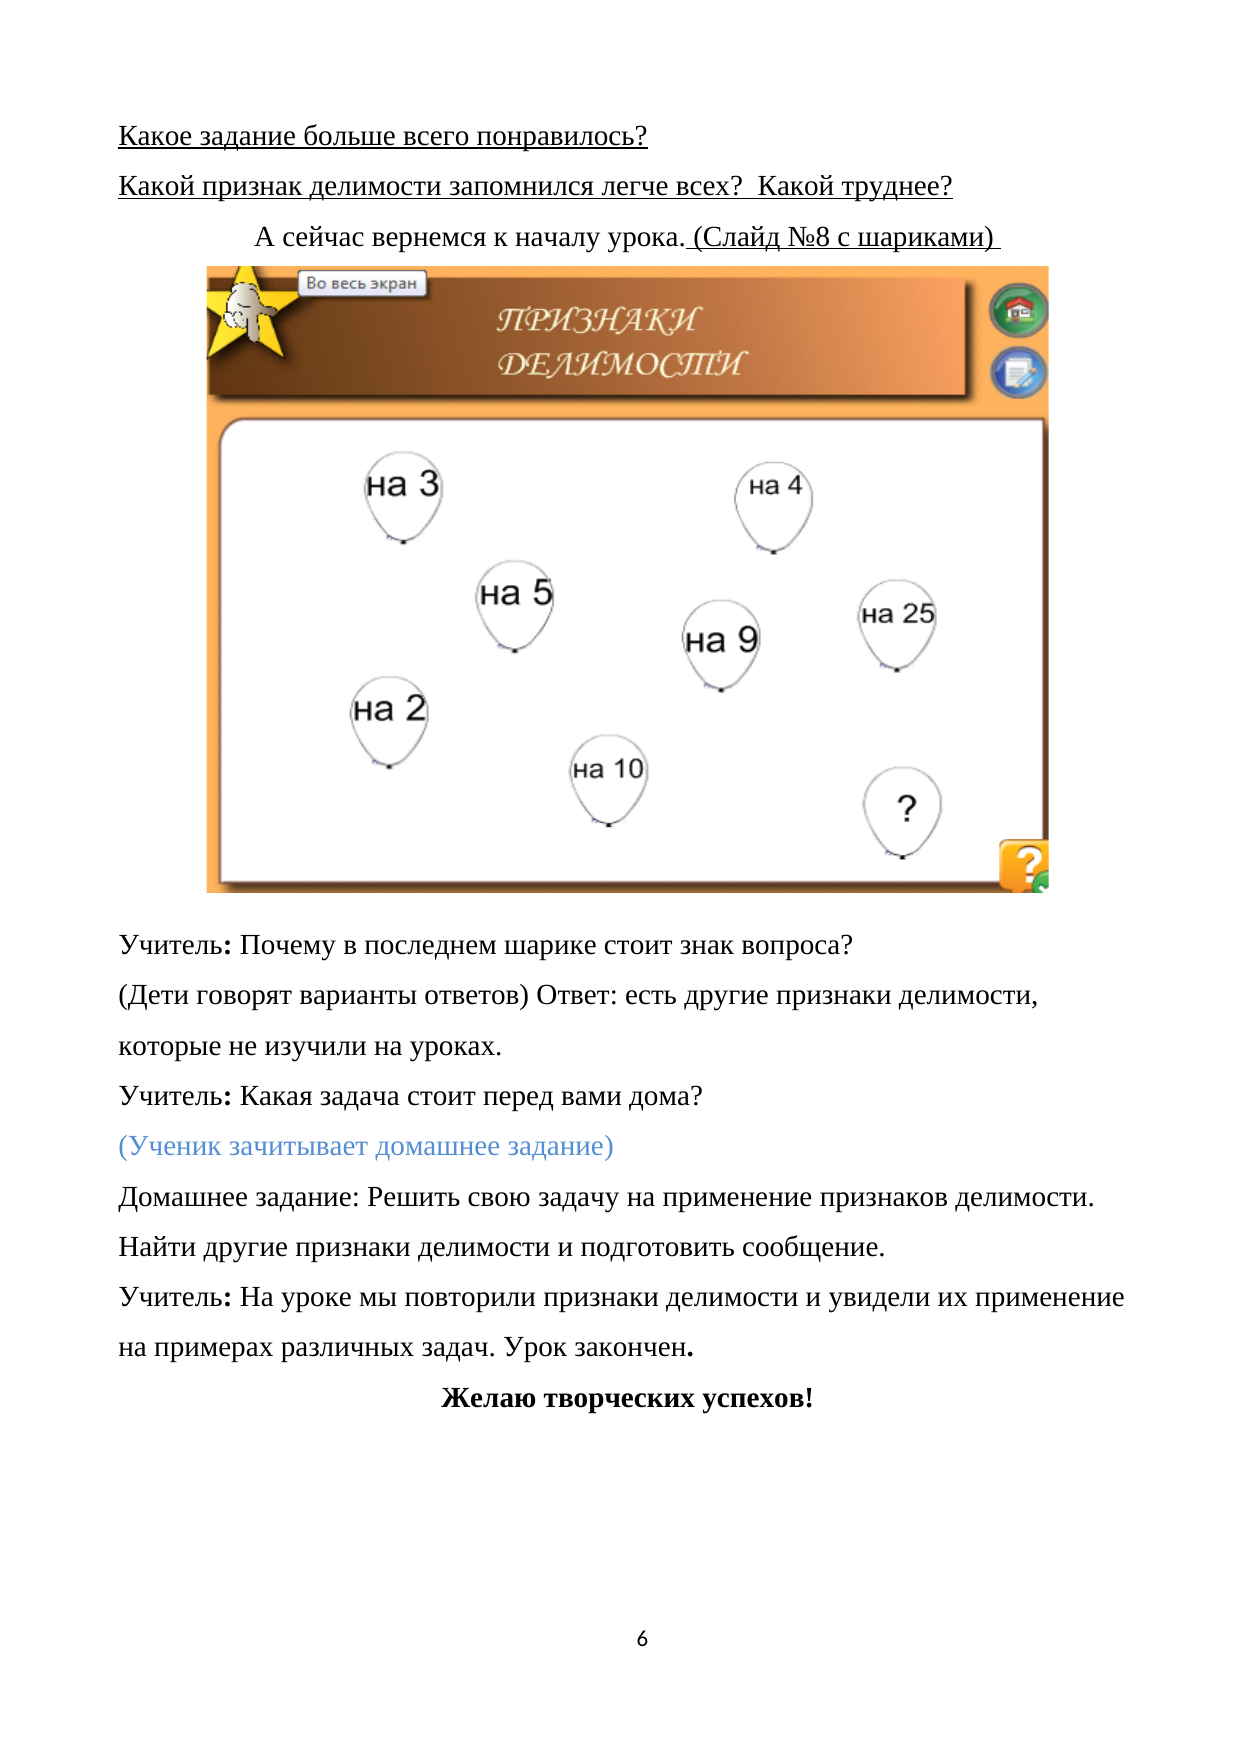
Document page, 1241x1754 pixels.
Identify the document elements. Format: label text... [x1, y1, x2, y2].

text (Дети говорят варианты ответов) Ответ: есть другие признаки делимости, которые не изучили на уроках. [118, 977, 1137, 1061]
text Какой признак делимости запомнился легче всех? Какой труднее? [118, 168, 1137, 202]
text Учитель: На уроке мы повторили признаки делимости и увидели их применение на примерах различных задач. Урок закончен. [118, 1279, 1137, 1363]
text (Ученик зачитывает домашнее задание) [118, 1128, 1137, 1162]
picture [206, 266, 1049, 893]
text Какое задание больше всего понравилось? [118, 118, 1137, 152]
text Учитель: Какая задача стоит перед вами дома? [118, 1078, 1137, 1112]
text Желаю творческих успехов! [118, 1380, 1137, 1413]
text Домашнее задание: Решить свою задачу на применение признаков делимости. Найти другие признаки делимости и подготовить сообщение. [118, 1179, 1137, 1262]
text Учитель: Почему в последнем шарике стоит знак вопроса? [118, 927, 1137, 961]
